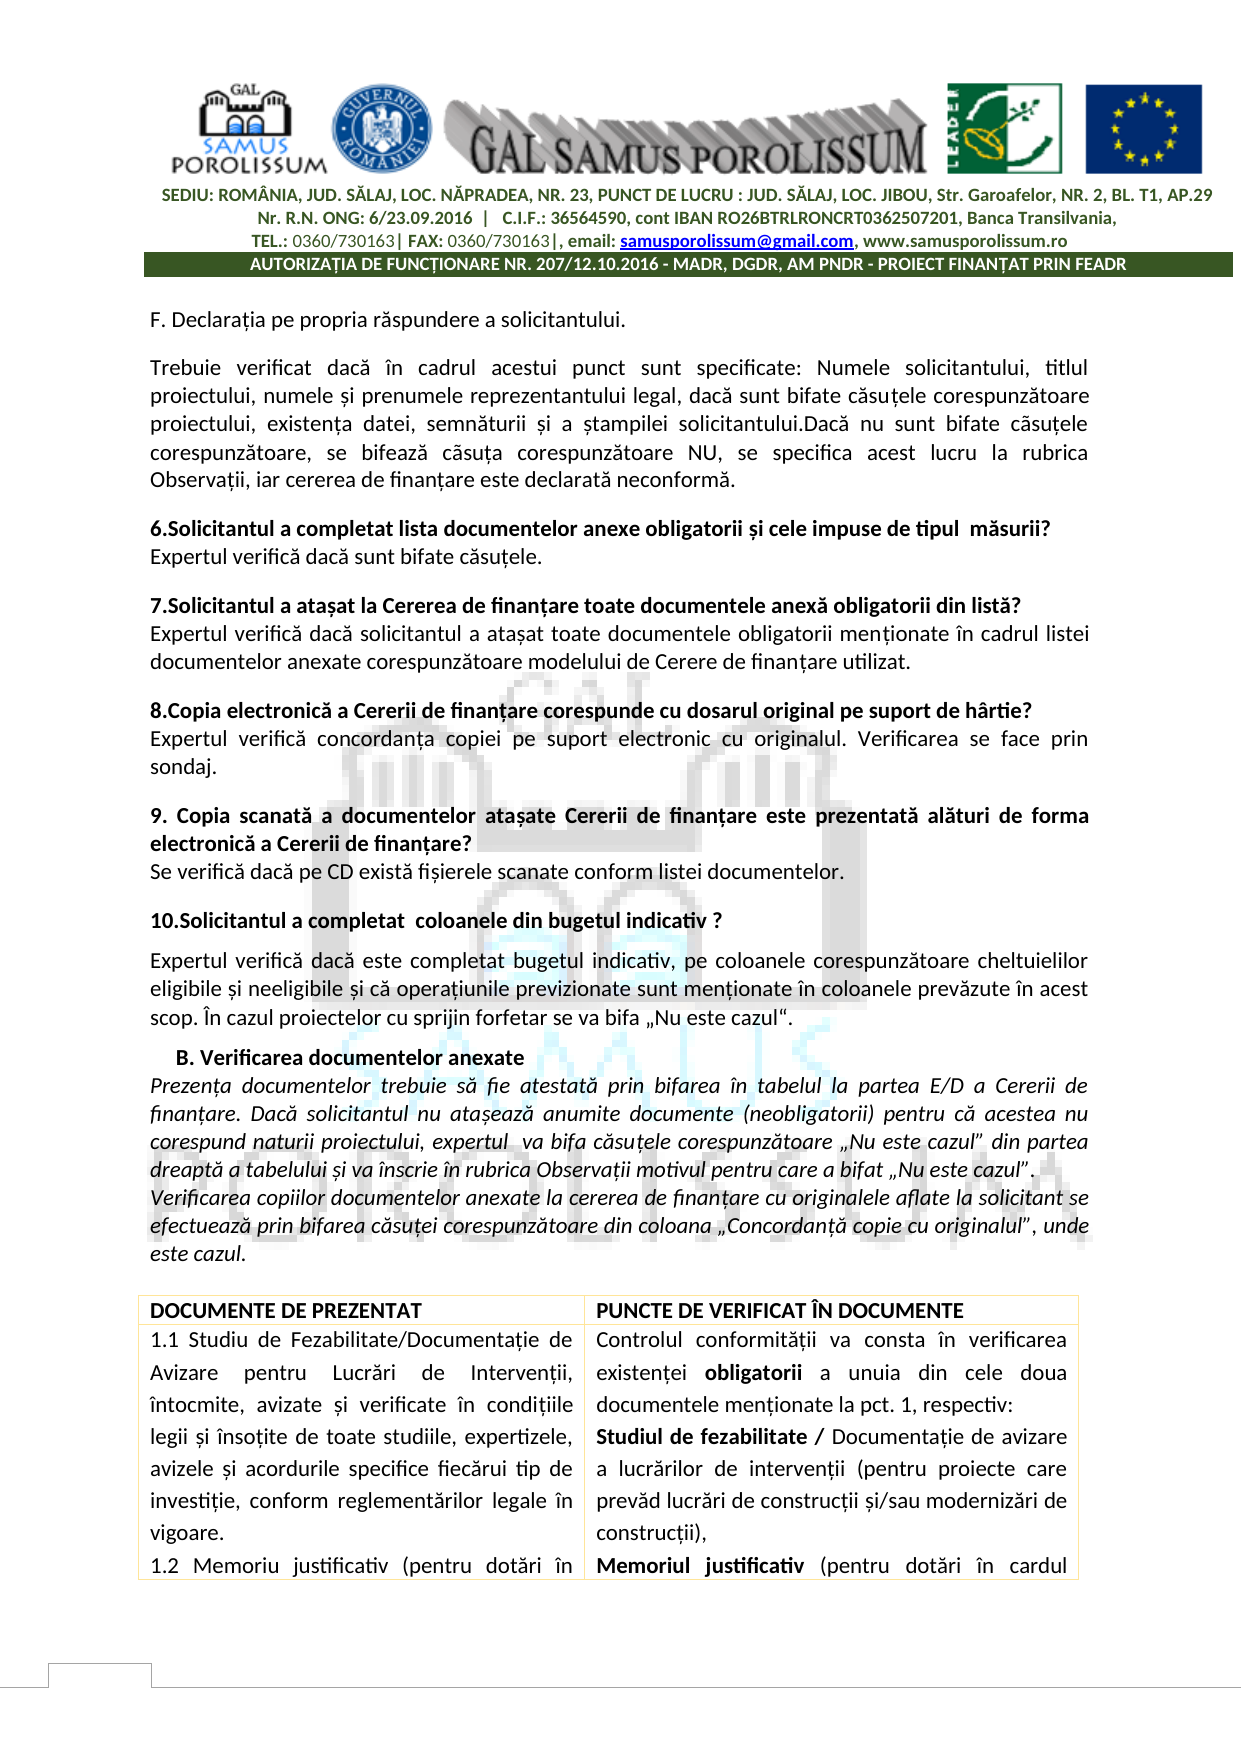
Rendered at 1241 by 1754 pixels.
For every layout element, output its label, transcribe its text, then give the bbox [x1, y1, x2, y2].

text 7.Solicitantul a atașat la Cererea de finanțare toate documentele anexă obligatorii din listă? [150, 591, 1090, 619]
text F. Declarația pe propria răspundere a solicitantului. [150, 305, 1090, 333]
text Expertul verifică dacă sunt bifate căsuţele. [150, 542, 1090, 571]
text 8.Copia electronică a Cererii de finanţare corespunde cu dosarul original pe suport de hârtie? [150, 696, 1090, 724]
text Verificarea copiilor documentelor anexate la cererea de finanţare cu originalele aflate la solicitant se efectuează prin bifarea căsuţei corespunzătoare din coloana „Concordanţă copie cu originalul”, unde este cazul. [150, 1183, 1090, 1267]
text Expertul verifică dacă solicitantul a atașat toate documentele obligatorii menționate în cadrul listei documentelor anexate corespunzătoare modelului de Cerere de finanțare utilizat. [150, 619, 1090, 675]
text Trebuie verificat dacă în cadrul acestui punct sunt specificate: Numele solicitantului, titlul proiectului, numele și prenumele reprezentantului legal, dacă sunt bifate căsuțele corespunzătoare proiectului, existența datei, semnăturii și a ștampilei solicitantului.Dacă nu sunt bifate cãsuţele corespunzătoare, se bifează cãsuţa corespunzătoare NU, se specifica acest lucru la rubrica Observații, iar cererea de finanţare este declarată neconformă. [150, 353, 1090, 494]
text 10.Solicitantul a completat coloanele din bugetul indicativ ? [150, 906, 1090, 934]
table_header DOCUMENTE DE PREZENTAT [139, 1296, 584, 1324]
text Expertul verifică concordanța copiei pe suport electronic cu originalul. Verificarea se face prin sondaj. [150, 724, 1090, 780]
text Prezenţa documentelor trebuie să fie atestată prin bifarea în tabelul la partea E/D a Cererii de finanţare. Dacă solicitantul nu ataşează anumite documente (neobligatorii) pentru că acestea nu corespund naturii proiectului, expertul va bifa căsuţele corespunzătoare „Nu este cazul” din partea dreaptă a tabelului și va înscrie în rubrica Observații motivul pentru care a bifat „Nu este cazul”. [150, 1071, 1090, 1183]
list Expertul verifică dacă este completat bugetul indicativ, pe coloanele corespunzătoare cheltuielilor eligibile și neeligibile şi că operaţiunile previzionate sunt menţionate în coloanele prevăzute în acest scop. În cazul proiectelor cu sprijin forfetar se va bifa „Nu este cazul“. [150, 947, 1090, 1031]
text 6.Solicitantul a completat lista documentelor anexe obligatorii şi cele impuse de tipul măsurii? [150, 514, 1090, 542]
table_header PUNCTE DE VERIFICAT ÎN DOCUMENTE [585, 1296, 1078, 1324]
text Se verifică dacă pe CD există fişierele scanate conform listei documentelor. [150, 857, 1090, 885]
text B. Verificarea documentelor anexate [150, 1043, 1090, 1071]
text 9. Copia scanată a documentelor ataşate Cererii de finanţare este prezentată alături de forma electronică a Cererii de finanţare? [150, 801, 1090, 857]
picture [150, 73, 1215, 183]
